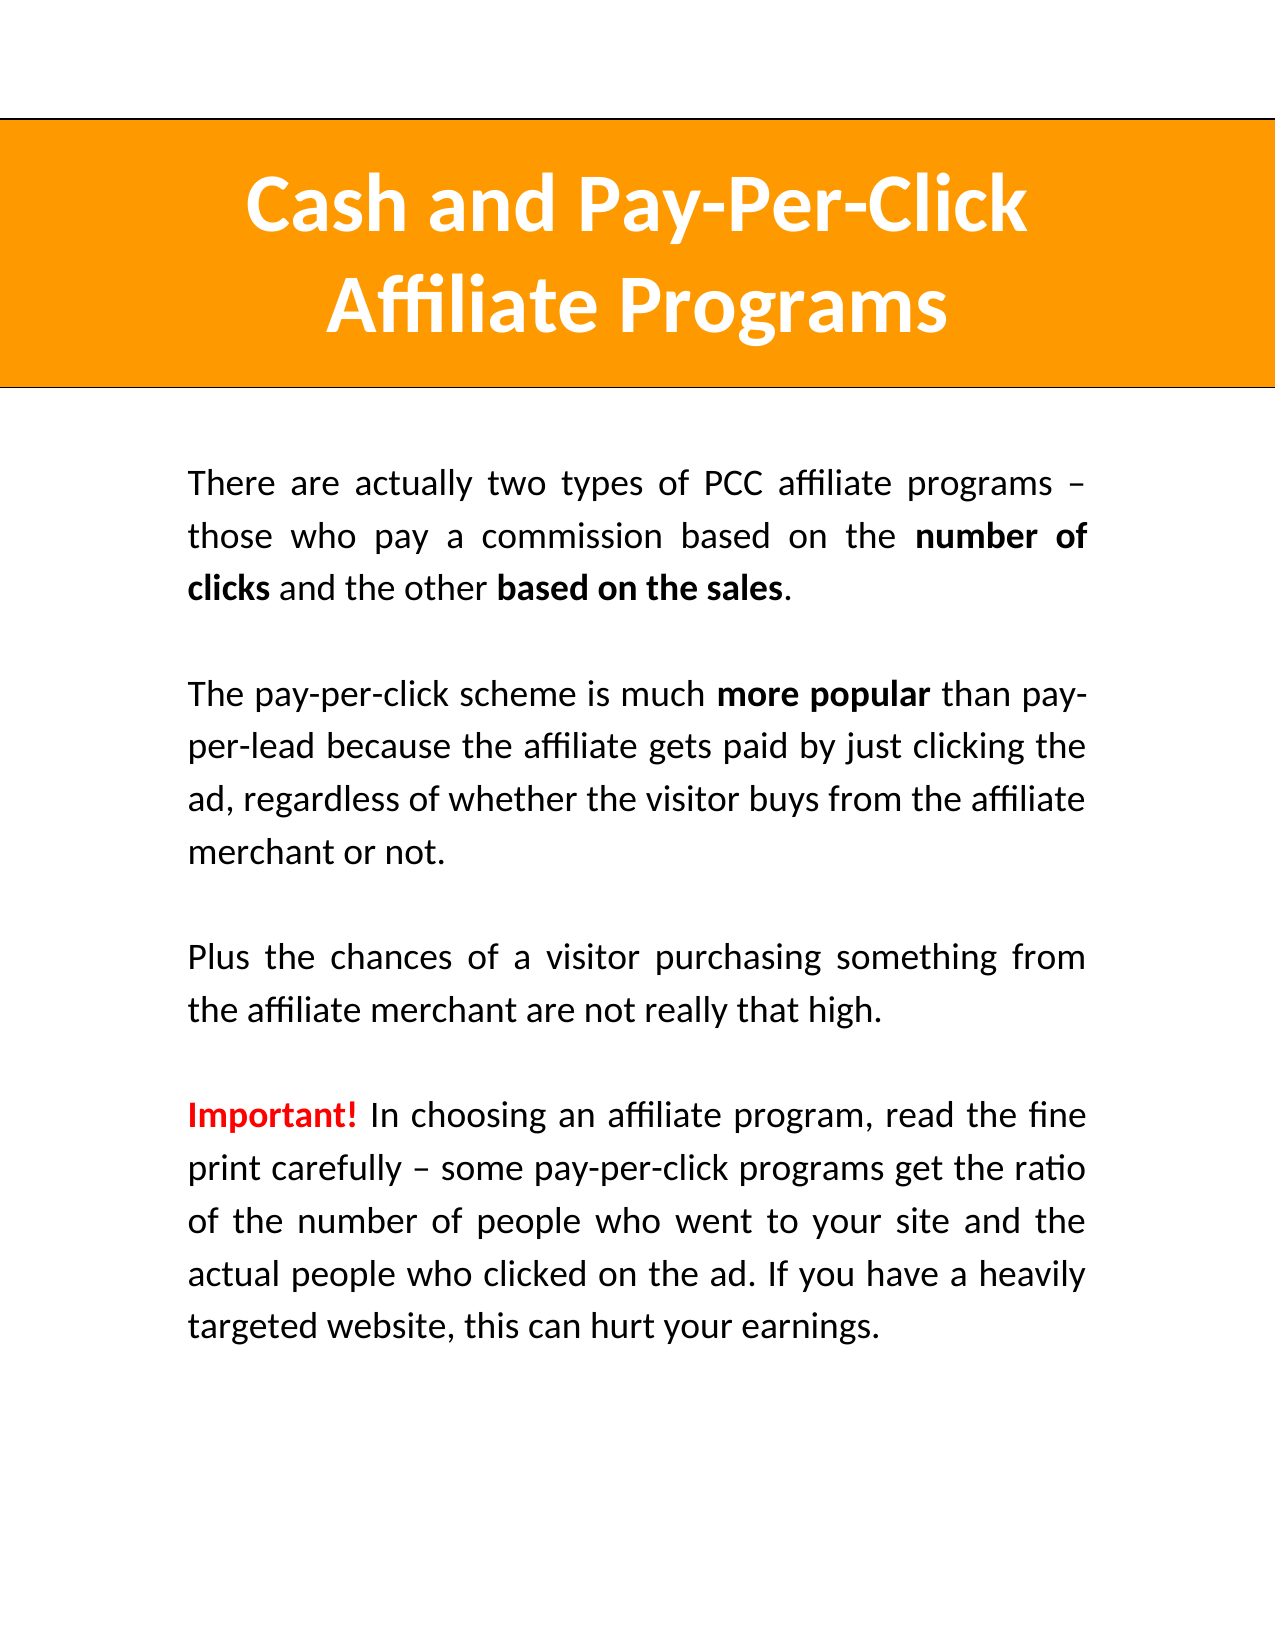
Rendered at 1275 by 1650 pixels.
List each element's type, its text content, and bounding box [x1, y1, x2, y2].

text There are actually two types of PCC affiliate programs – those who pay a commission based on the number of clicks and the other based on the sales. [187, 459, 1087, 610]
text Plus the chances of a visitor purchasing something from the affiliate merchant are not really that high. [187, 933, 1087, 1032]
text The pay-per-click scheme is much more popular than pay-per-lead because the affiliate gets paid by just clicking the ad, regardless of whether the visitor buys from the affiliate merchant or not. [187, 670, 1087, 874]
text Important! In choosing an affiliate program, read the fine print carefully – some pay-per-click programs get the ratio of the number of people who went to your site and the actual people who clicked on the ad. If you have a heavily targeted website, this can hurt your earnings. [187, 1091, 1087, 1348]
text Cash and Pay-Per-Click Affiliate Programs [187, 150, 1087, 353]
